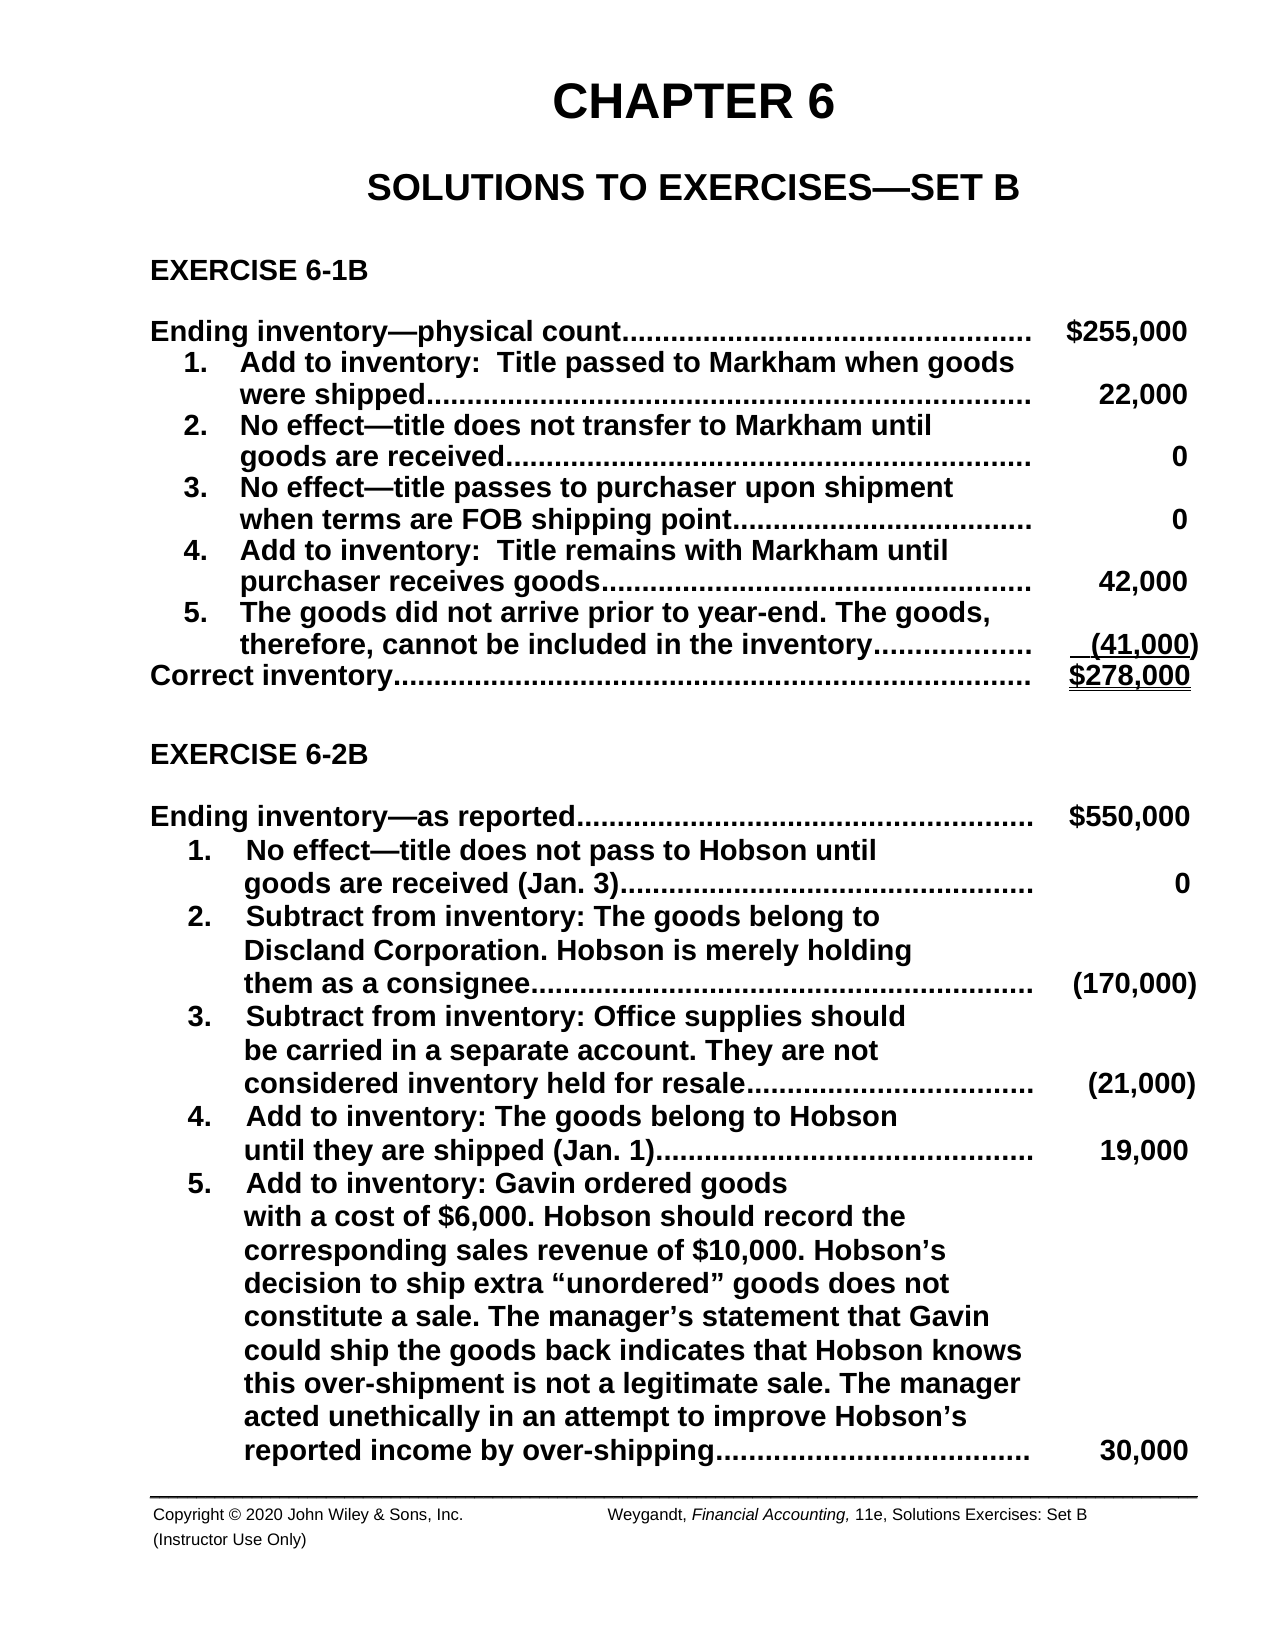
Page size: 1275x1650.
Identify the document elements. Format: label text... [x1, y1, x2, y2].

text Discland Corporation. Hobson is merely holding [244, 933, 1237, 967]
text decision to ship extra “unordered” goods does not [244, 1267, 1237, 1300]
text EXERCISE 6-1B [150, 254, 1237, 287]
text with a cost of $6,000. Hobson should record the [244, 1200, 1237, 1233]
text EXERCISE 6-2B [150, 737, 1237, 771]
text 5. The goods did not arrive prior to year-end. The goods, [150, 598, 1237, 629]
text 2. Subtract from inventory: The goods belong to [187, 900, 1237, 933]
text Correct inventory $278,000 [150, 660, 1237, 692]
text 1. Add to inventory: Title passed to Markham when goods [150, 348, 1237, 379]
text them as a consignee (170,000) [244, 967, 1237, 1000]
text SOLUTIONS TO EXERCISES—SET B [150, 167, 1237, 208]
text considered inventory held for resale (21,000) [244, 1067, 1237, 1100]
text constitute a sale. The manager’s statement that Gavin [244, 1300, 1237, 1333]
text reported income by over-shipping 30,000 [244, 1433, 1237, 1467]
text 4. Add to inventory: The goods belong to Hobson [187, 1100, 1237, 1133]
text Ending inventory—physical count $255,000 [150, 317, 1237, 348]
text 3. Subtract from inventory: Office supplies should [187, 1000, 1237, 1033]
text 5. Add to inventory: Gavin ordered goods [187, 1167, 1237, 1200]
text purchaser receives goods 42,000 [150, 567, 1237, 598]
text goods are received 0 [150, 442, 1237, 473]
text 1. No effect—title does not pass to Hobson until [187, 833, 1237, 867]
text 4. Add to inventory: Title remains with Markham until [150, 535, 1237, 567]
text 3. No effect—title passes to purchaser upon shipment [150, 473, 1237, 504]
text were shipped 22,000 [150, 379, 1237, 410]
text goods are received (Jan. 3) 0 [244, 867, 1258, 900]
text when terms are FOB shipping point 0 [150, 504, 1237, 535]
text be carried in a separate account. They are not [244, 1033, 1237, 1067]
text 2. No effect—title does not transfer to Markham until [150, 410, 1237, 442]
text CHAPTER 6 [150, 75, 1237, 129]
text corresponding sales revenue of $10,000. Hobson’s [244, 1233, 1237, 1267]
text this over-shipment is not a legitimate sale. The manager [244, 1367, 1237, 1400]
text could ship the goods back indicates that Hobson knows [244, 1333, 1237, 1367]
text therefore, cannot be included in the inventory (41,000) [150, 629, 1237, 660]
text Ending inventory—as reported $550,000 [150, 800, 1237, 833]
text until they are shipped (Jan. 1) 19,000 [244, 1133, 1237, 1167]
text acted unethically in an attempt to improve Hobson’s [244, 1400, 1237, 1433]
